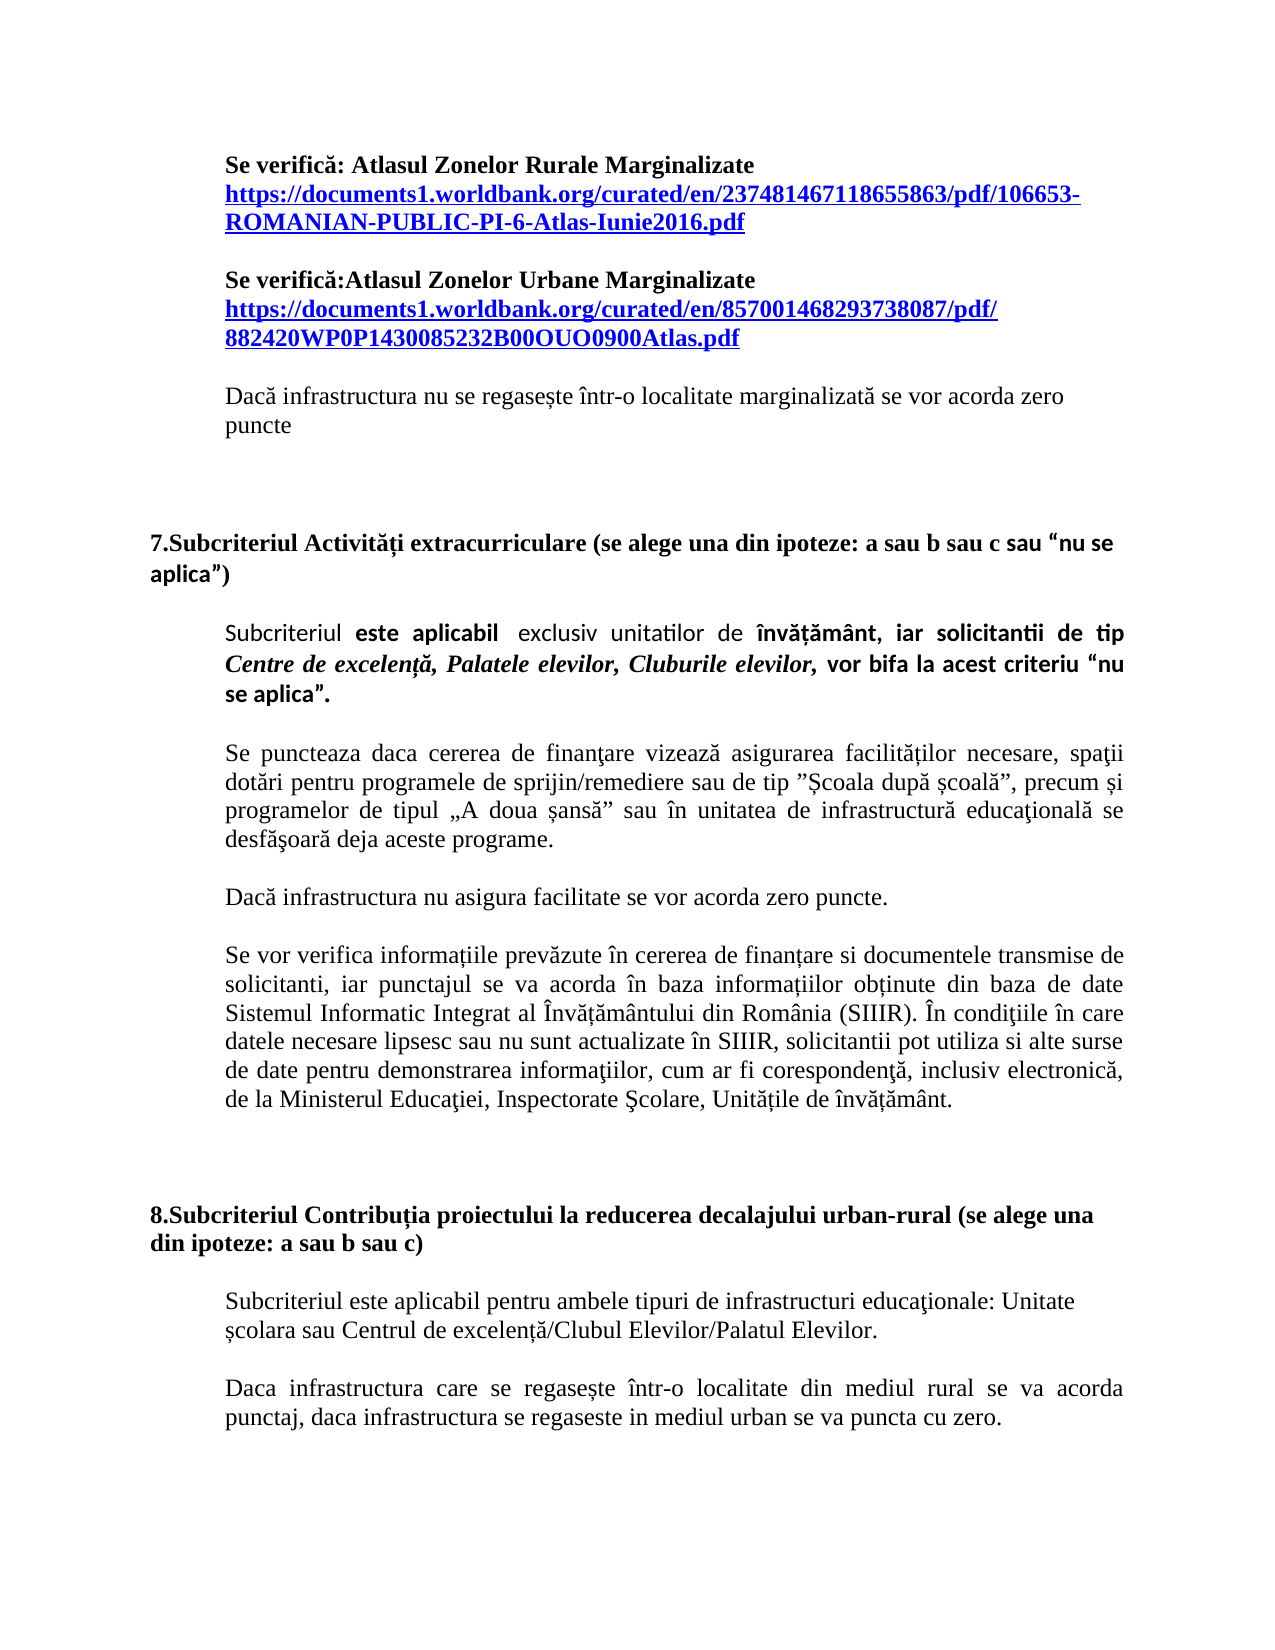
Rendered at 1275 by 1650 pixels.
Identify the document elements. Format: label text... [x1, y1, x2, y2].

text 7.Subcriteriul Activități extracurriculare (se alege una din ipoteze: a sau b sau c sau “nu se aplica”) [150, 527, 1125, 588]
text Subcriteriul este aplicabil exclusiv unitatilor de învățământ, iar solicitantii de tip Centre de excelență, Palatele elevilor, Cluburile elevilor, vor bifa la acest criteriu “nu se aplica”. [225, 617, 1125, 709]
text Se verifică: Atlasul Zonelor Rurale Marginalizate https://documents1.worldbank.org/curated/en/237481467118655863/pdf/106653-ROMANIAN-PUBLIC-PI-6-Atlas-Iunie2016.pdf [225, 150, 1125, 236]
text Daca infrastructura care se regasește într-o localitate din mediul rural se va acorda punctaj, daca infrastructura se regaseste in mediul urban se va puncta cu zero. [225, 1373, 1125, 1431]
text Se verifică:Atlasul Zonelor Urbane Marginalizate https://documents1.worldbank.org/curated/en/857001468293738087/pdf/882420WP0P1430085232B00OUO0900Atlas.pdf [225, 265, 1125, 352]
text Subcriteriul este aplicabil pentru ambele tipuri de infrastructuri educaţionale: Unitate școlara sau Centrul de excelență/Clubul Elevilor/Palatul Elevilor. [225, 1286, 1125, 1344]
text 8.Subcriteriul Contribuția proiectului la reducerea decalajului urban-rural (se alege una din ipoteze: a sau b sau c) [150, 1200, 1125, 1257]
text Se vor verifica informațiile prevăzute în cererea de finanțare si documentele transmise de solicitanti, iar punctajul se va acorda în baza informațiilor obținute din baza de date Sistemul Informatic Integrat al Învățământului din România (SIIIR). În condiţiile în care datele necesare lipsesc sau nu sunt actualizate în SIIIR, solicitantii pot utiliza si alte surse de date pentru demonstrarea informaţiilor, cum ar fi corespondenţă, inclusiv electronică, de la Ministerul Educaţiei, Inspectorate Şcolare, Unitățile de învățământ. [225, 940, 1125, 1113]
text Dacă infrastructura nu se regasește într-o localitate marginalizată se vor acorda zero puncte [225, 381, 1125, 440]
text Dacă infrastructura nu asigura facilitate se vor acorda zero puncte. [225, 882, 1125, 911]
text Se puncteaza daca cererea de finanţare vizează asigurarea facilităților necesare, spaţii dotări pentru programele de sprijin/remediere sau de tip ”Școala după școală”, precum și programelor de tipul „A doua șansă” sau în unitatea de infrastructură educaţională se desfăşoară deja aceste programe. [225, 738, 1125, 853]
